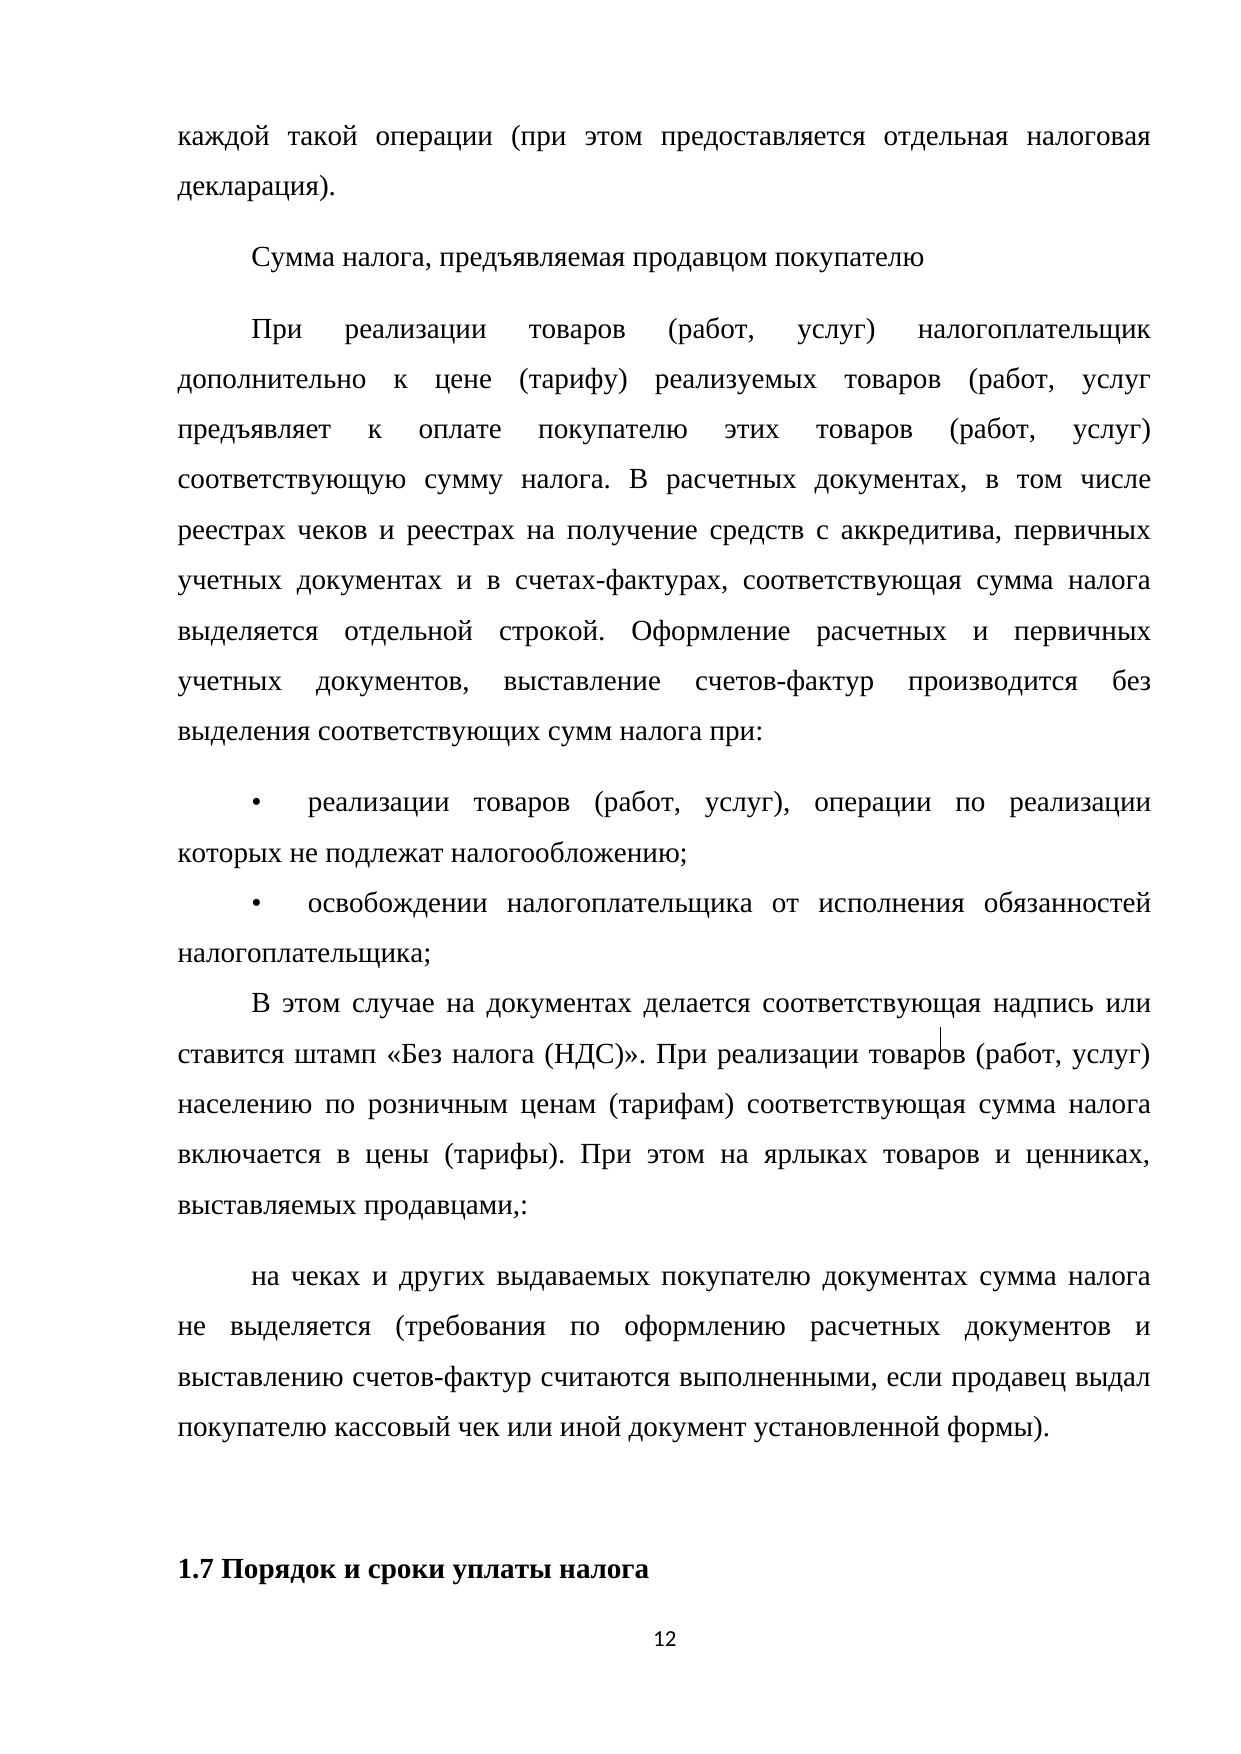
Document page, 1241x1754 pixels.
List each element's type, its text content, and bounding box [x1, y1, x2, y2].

list освобождении налогоплательщика от исполнения обязанностей налогоплательщика; [177, 885, 1152, 969]
text на чеках и других выдаваемых покупателю документах сумма налога не выделяется (требования по оформлению расчетных документов и выставлению счетов-фактур считаются выполненными, если продавец выдал покупателю кассовый чек или иной документ установленной формы). [177, 1258, 1152, 1442]
text 1.7 Порядок и сроки уплаты налога [177, 1551, 1152, 1585]
text Сумма налога, предъявляемая продавцом покупателю [177, 239, 1152, 273]
list реализации товаров (работ, услуг), операции по реализации которых не подлежат налогообложению; [177, 784, 1152, 868]
text В этом случае на документах делается соответствующая надпись или ставится штамп «Без налога (НДС)». При реализации товаров (работ, услуг) населению по розничным ценам (тарифам) соответствующая сумма налога включается в цены (тарифы). При этом на ярлыках товаров и ценниках, выставляемых продавцами,: [177, 986, 1152, 1220]
text При реализации товаров (работ, услуг) налогоплательщик дополнительно к цене (тарифу) реализуемых товаров (работ, услуг предъявляет к оплате покупателю этих товаров (работ, услуг) соответствующую сумму налога. В расчетных документах, в том числе реестрах чеков и реестрах на получение средств с аккредитива, первичных учетных документах и в счетах-фактурах, соответствующая сумма налога выделяется отдельной строкой. Оформление расчетных и первичных учетных документов, выставление счетов-фактур производится без выделения соответствующих сумм налога при: [177, 311, 1152, 747]
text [177, 118, 1152, 202]
